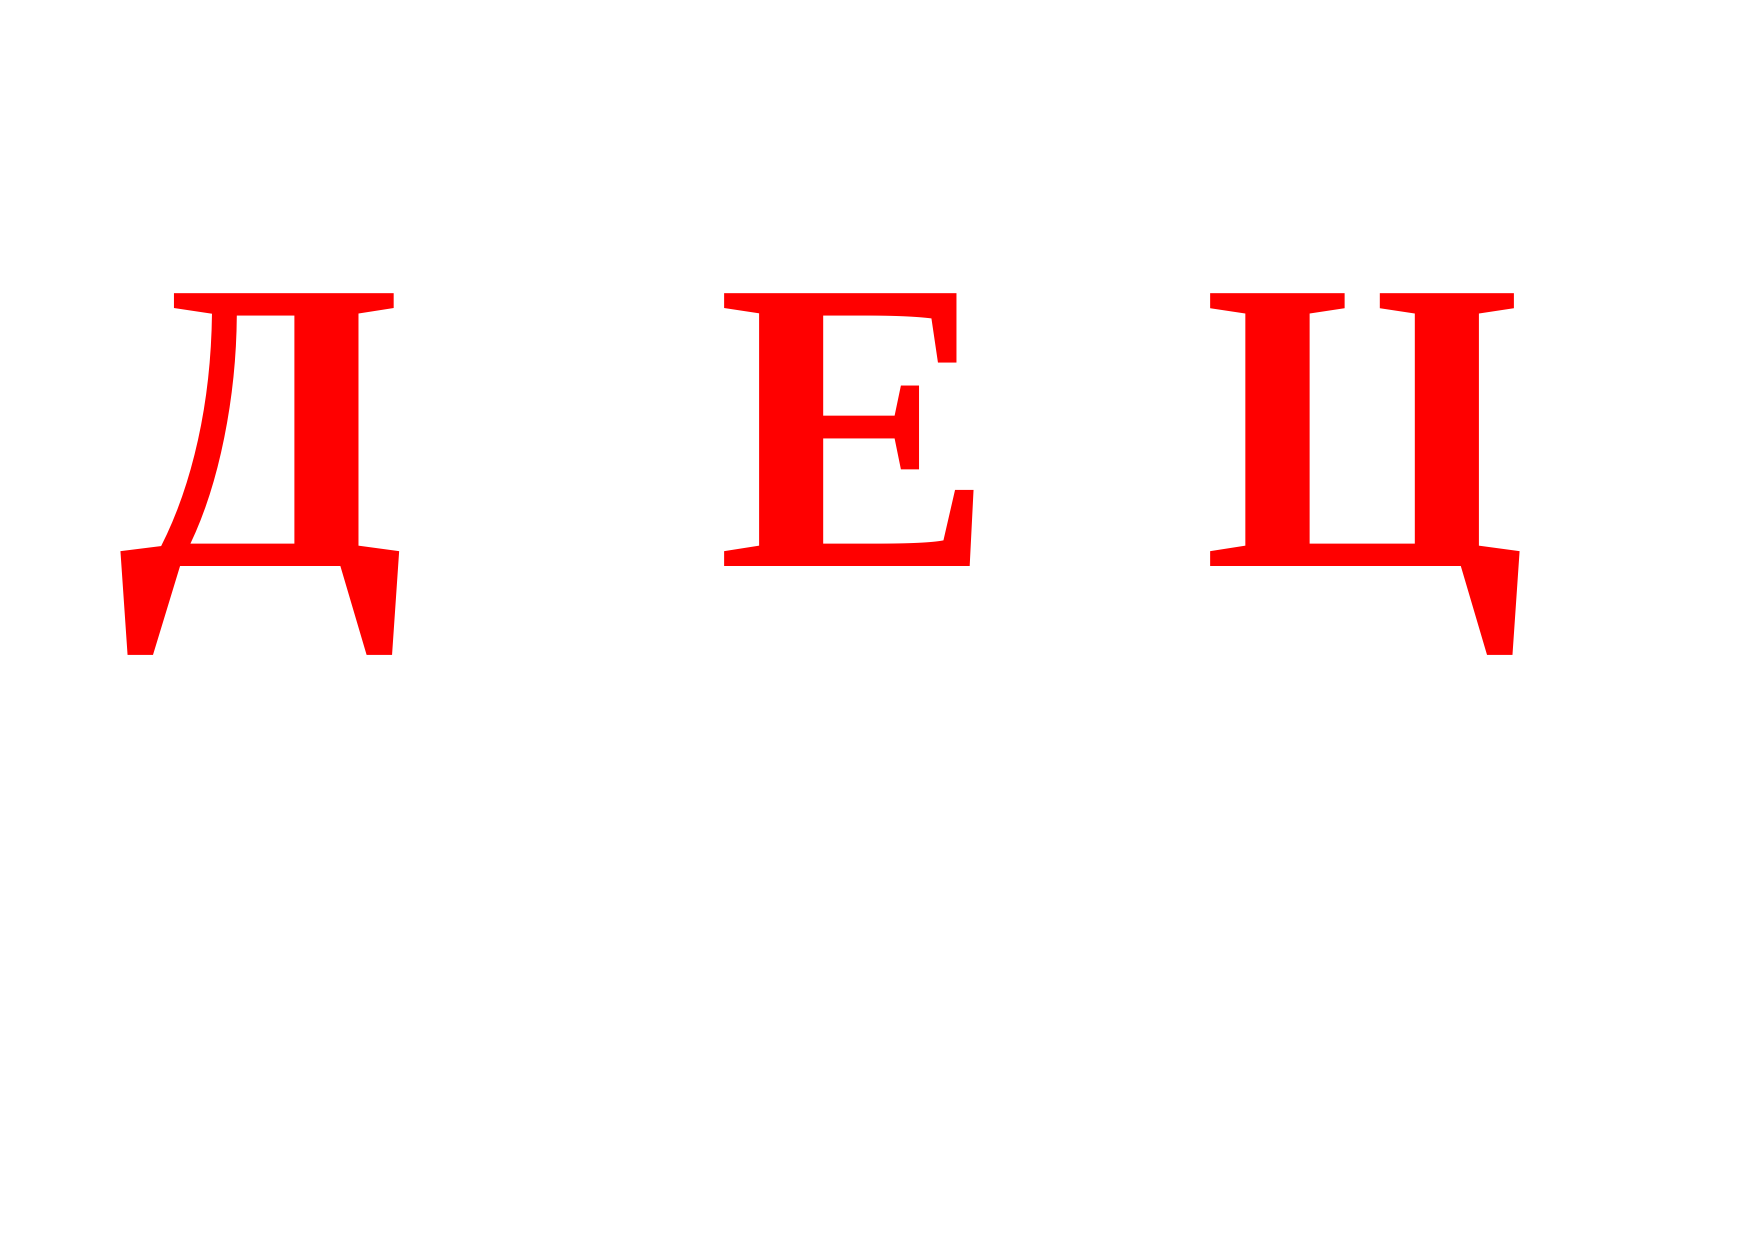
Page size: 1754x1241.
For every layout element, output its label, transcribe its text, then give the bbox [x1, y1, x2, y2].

text Д Е Ц И М Е Т Р [118, 177, 1636, 656]
